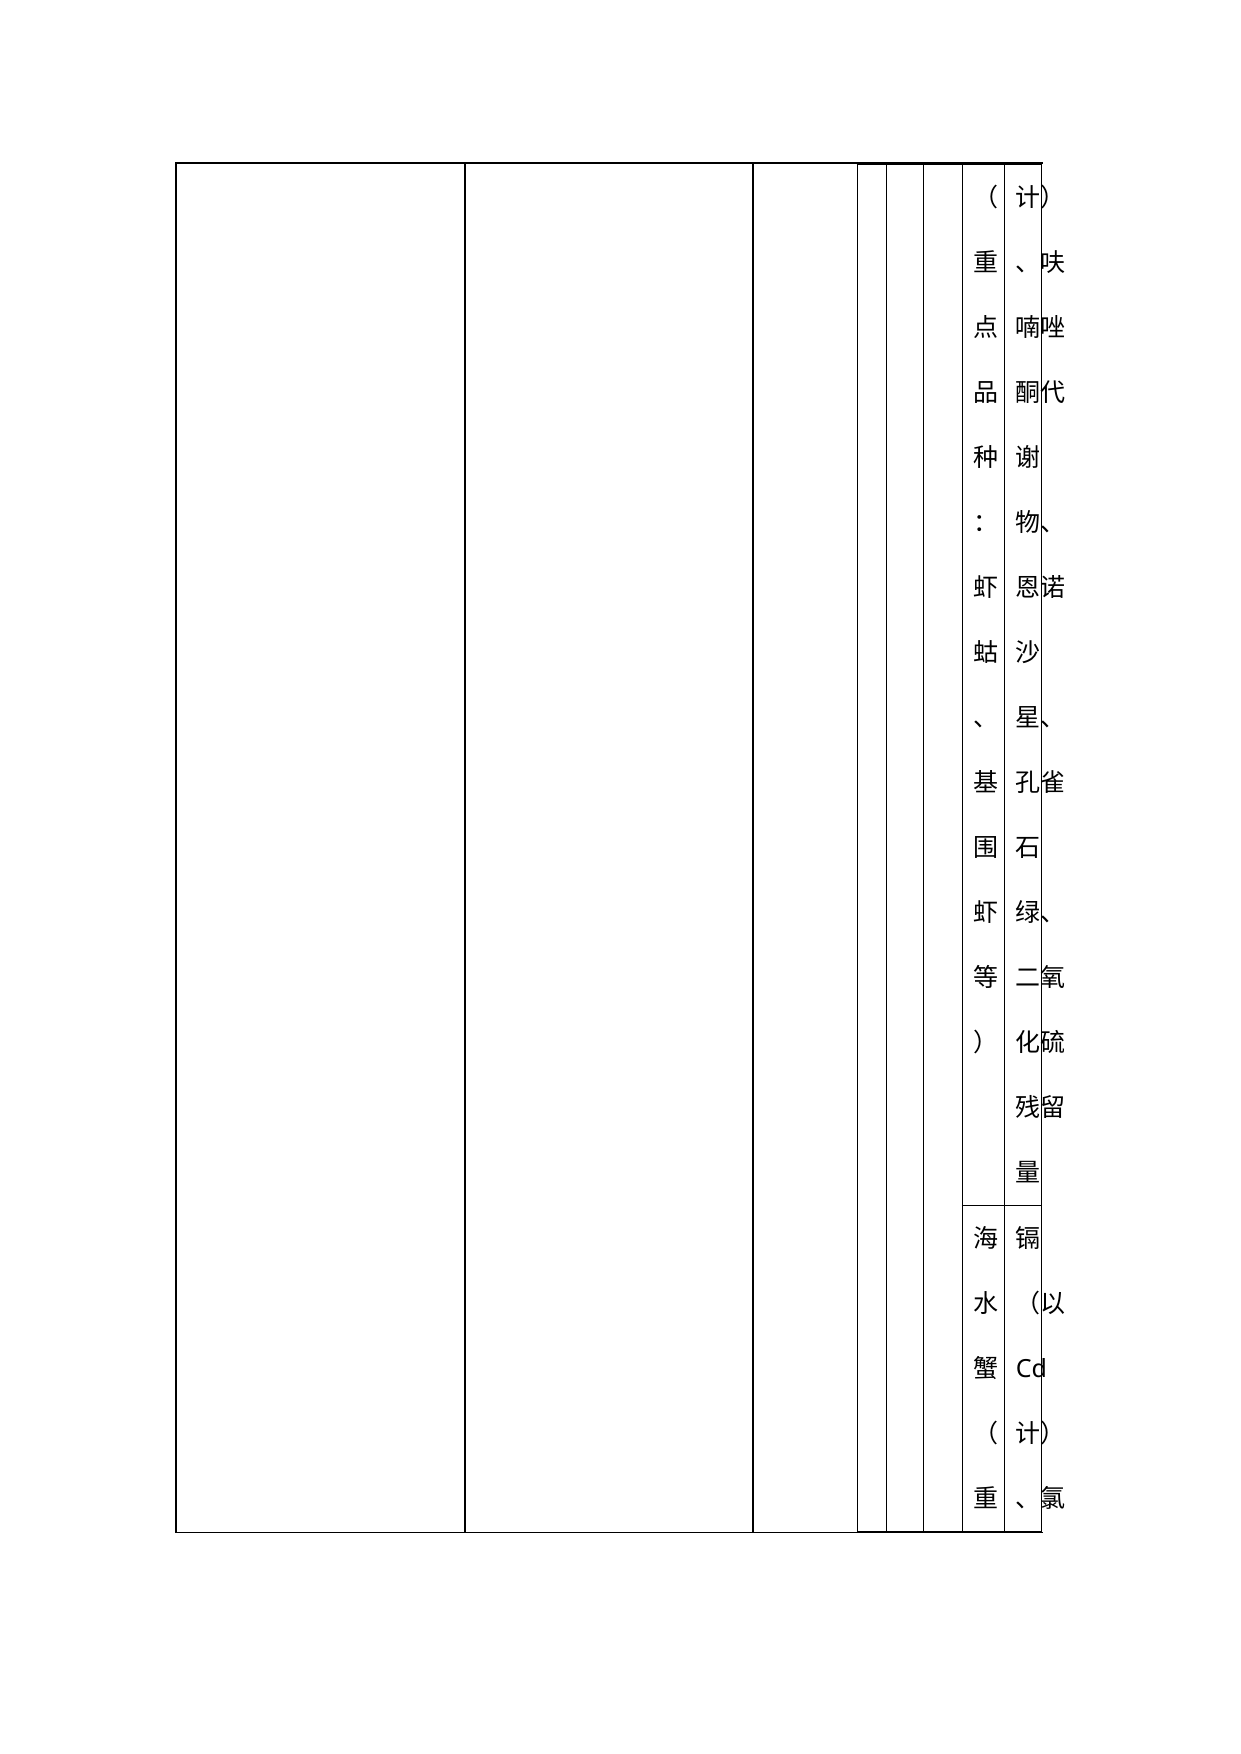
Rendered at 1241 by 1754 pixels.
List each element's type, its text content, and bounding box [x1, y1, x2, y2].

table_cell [1005, 165, 1041, 1205]
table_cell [858, 165, 886, 1531]
table_cell 1 [177, 164, 464, 1532]
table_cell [963, 1206, 1004, 1531]
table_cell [754, 164, 857, 1532]
table_cell [466, 164, 752, 1532]
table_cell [887, 165, 923, 1531]
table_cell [963, 165, 1004, 1205]
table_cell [924, 165, 962, 1531]
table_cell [1005, 1206, 1041, 1531]
